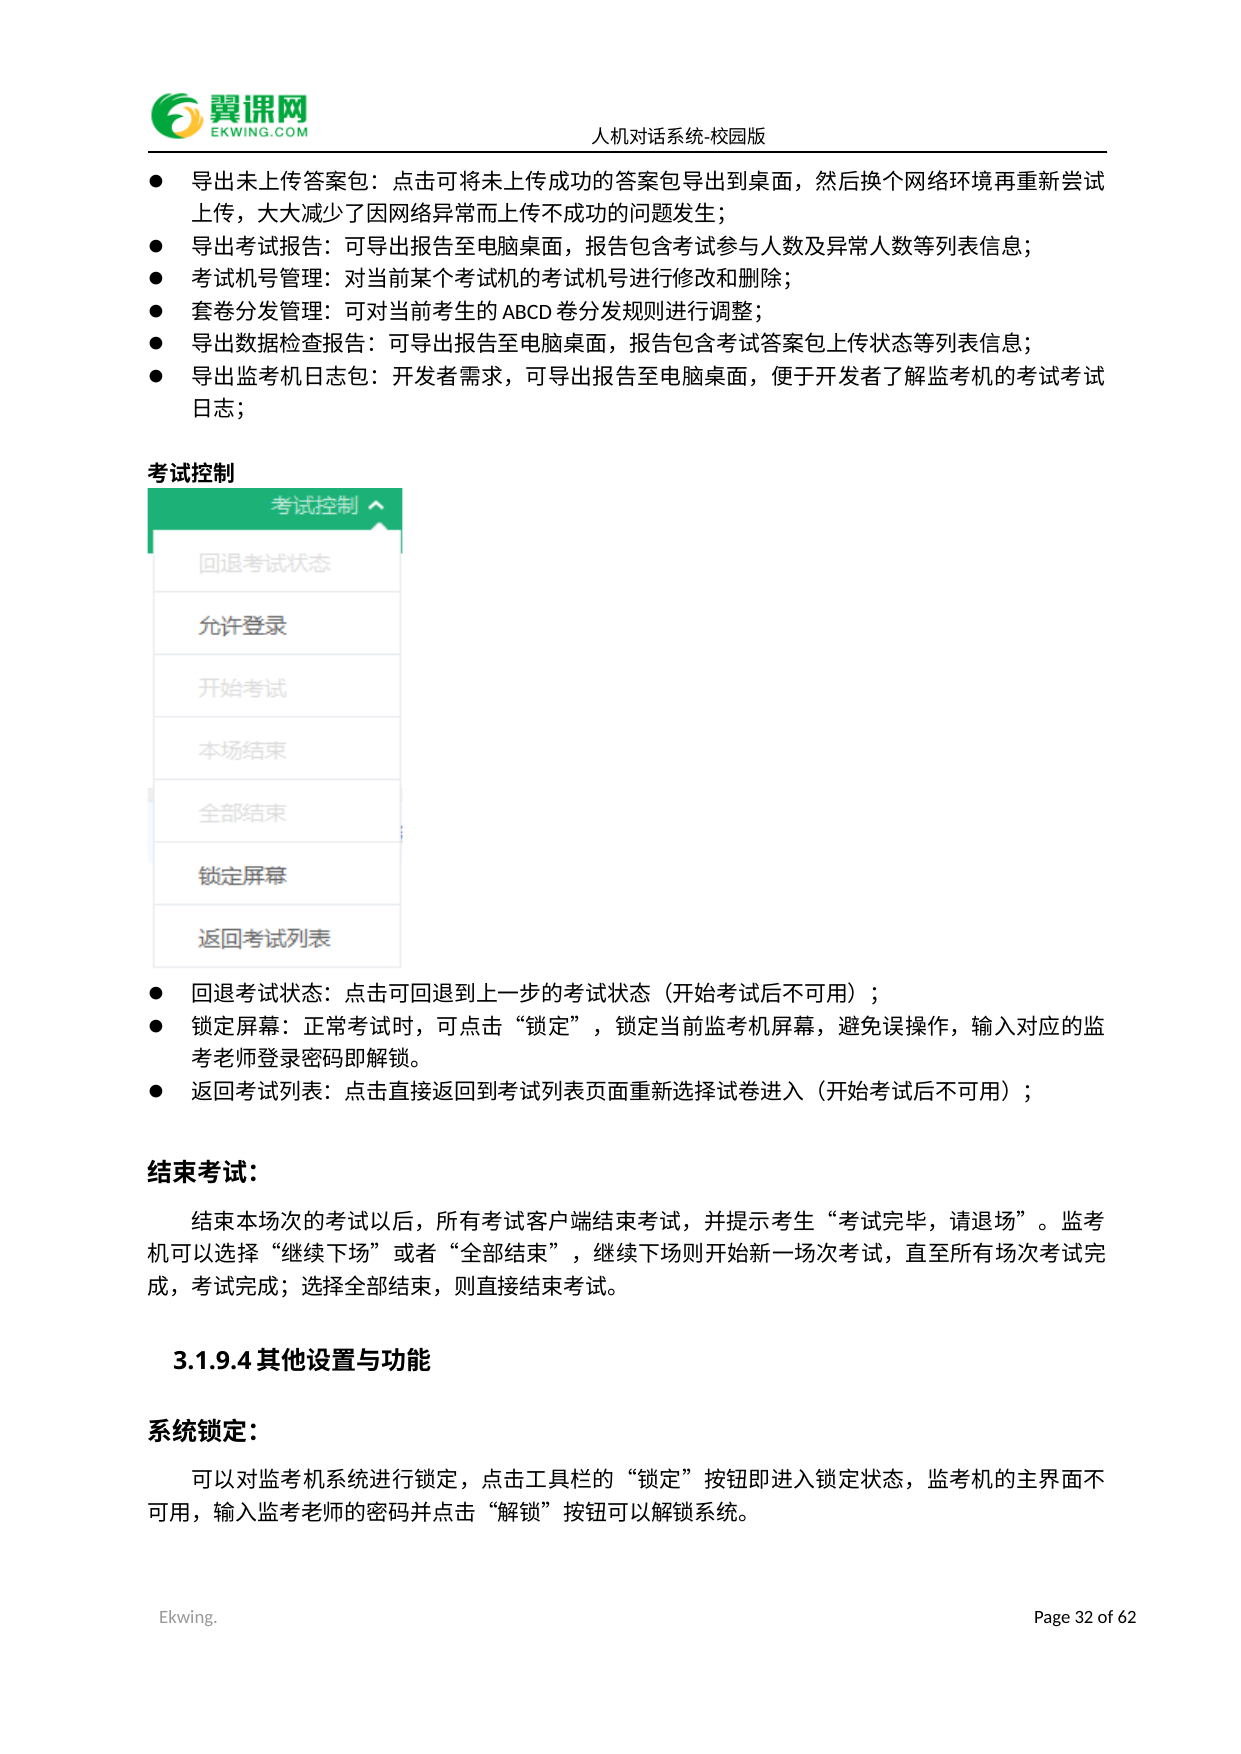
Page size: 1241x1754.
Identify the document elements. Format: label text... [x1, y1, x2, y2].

picture [147, 88, 317, 144]
list 回退考试状态：点击可回退到上一步的考试状态（开始考试后不可用）； [148, 976, 1107, 1008]
text 可以对监考机系统进行锁定，点击工具栏的“锁定”按钮即进入锁定状态，监考机的主界面不可用，输入监考老师的密码并点击“解锁”按钮可以解锁系统。 [148, 1462, 1107, 1527]
text 系统锁定： [148, 1397, 1107, 1462]
list 导出数据检查报告：可导出报告至电脑桌面，报告包含考试答案包上传状态等列表信息； [148, 326, 1107, 358]
list 导出监考机日志包：开发者需求，可导出报告至电脑桌面，便于开发者了解监考机的考试考试日志； [148, 358, 1107, 423]
text 考试控制 [148, 456, 1107, 488]
list 考试机号管理：对当前某个考试机的考试机号进行修改和删除； [148, 261, 1107, 293]
list 导出考试报告：可导出报告至电脑桌面，报告包含考试参与人数及异常人数等列表信息； [148, 228, 1107, 261]
text 结束本场次的考试以后，所有考试客户端结束考试，并提示考生“考试完毕，请退场”。监考机可以选择“继续下场”或者“全部结束”，继续下场则开始新一场次考试，直至所有场次考试完成，考试完成；选择全部结束，则直接结束考试。 [148, 1203, 1107, 1301]
list 套卷分发管理：可对当前考生的ABCD卷分发规则进行调整； [148, 293, 1107, 326]
subtitle 3.1.9.4其他设置与功能 [148, 1326, 1107, 1391]
picture [147, 488, 403, 976]
list 锁定屏幕：正常考试时，可点击“锁定”，锁定当前监考机屏幕，避免误操作，输入对应的监考老师登录密码即解锁。 [148, 1008, 1107, 1073]
list 导出未上传答案包：点击可将未上传成功的答案包导出到桌面，然后换个网络环境再重新尝试上传，大大减少了因网络异常而上传不成功的问题发生； [148, 163, 1107, 228]
text 结束考试： [148, 1138, 1107, 1203]
list 返回考试列表：点击直接返回到考试列表页面重新选择试卷进入（开始考试后不可用）； [148, 1073, 1107, 1106]
